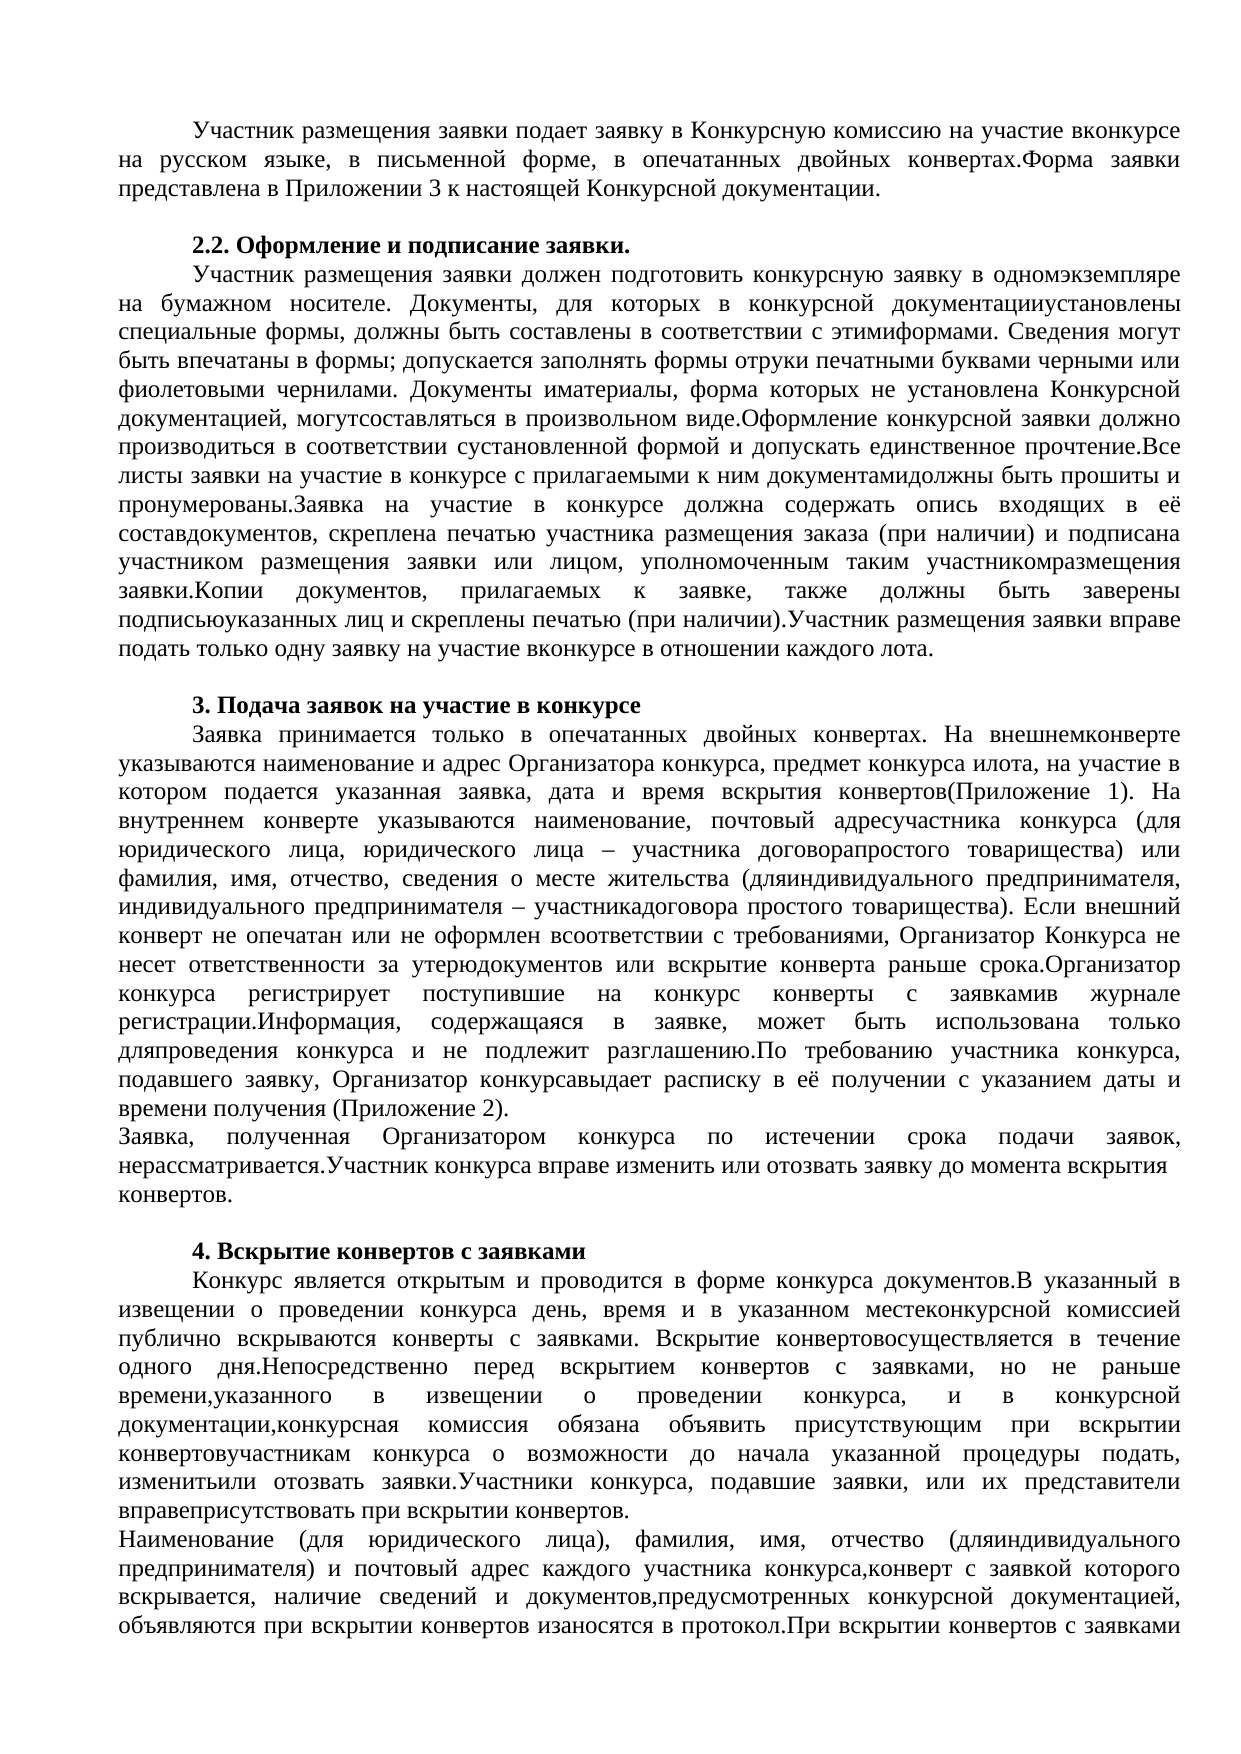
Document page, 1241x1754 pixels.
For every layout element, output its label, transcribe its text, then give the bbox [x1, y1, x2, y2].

text конвертов. [118, 1179, 1182, 1208]
text Конкурс является открытым и проводится в форме конкурса документов.В указанный в извещении о проведении конкурса день, время и в указанном местеконкурсной комиссией публично вскрываются конверты с заявками. Вскрытие конвертовосуществляется в течение одного дня.Непосредственно перед вскрытием конвертов с заявками, но не раньше времени,указанного в извещении о проведении конкурса, и в конкурсной документации,конкурсная комиссия обязана объявить присутствующим при вскрытии конвертовучастникам конкурса о возможности до начала указанной процедуры подать, изменитьили отозвать заявки.Участники конкурса, подавшие заявки, или их представители вправеприсутствовать при вскрытии конвертов. [118, 1265, 1182, 1524]
text Участник размещения заявки должен подготовить конкурсную заявку в одномэкземпляре на бумажном носителе. Документы, для которых в конкурсной документацииустановлены специальные формы, должны быть составлены в соответствии с этимиформами. Сведения могут быть впечатаны в формы; допускается заполнять формы отруки печатными буквами черными или фиолетовыми чернилами. Документы иматериалы, форма которых не установлена Конкурсной документацией, могутсоставляться в произвольном виде.Оформление конкурсной заявки должно производиться в соответствии сустановленной формой и допускать единственное прочтение.Все листы заявки на участие в конкурсе с прилагаемыми к ним документамидолжны быть прошиты и пронумерованы.Заявка на участие в конкурсе должна содержать опись входящих в её составдокументов, скреплена печатью участника размещения заказа (при наличии) и подписана участником размещения заявки или лицом, уполномоченным таким участникомразмещения заявки.Копии документов, прилагаемых к заявке, также должны быть заверены подписьюуказанных лиц и скреплены печатью (при наличии).Участник размещения заявки вправе подать только одну заявку на участие вконкурсе в отношении каждого лота. [118, 259, 1182, 661]
text Заявка принимается только в опечатанных двойных конвертах. На внешнемконверте указываются наименование и адрес Организатора конкурса, предмет конкурса илота, на участие в котором подается указанная заявка, дата и время вскрытия конвертов(Приложение 1). На внутреннем конверте указываются наименование, почтовый адресучастника конкурса (для юридического лица, юридического лица – участника договорапростого товарищества) или фамилия, имя, отчество, сведения о месте жительства (дляиндивидуального предпринимателя, индивидуального предпринимателя – участникадоговора простого товарищества). Если внешний конверт не опечатан или не оформлен всоответствии с требованиями, Организатор Конкурса не несет ответственности за утерюдокументов или вскрытие конверта раньше срока.Организатор конкурса регистрирует поступившие на конкурс конверты с заявкамив журнале регистрации.Информация, содержащаяся в заявке, может быть использована только дляпроведения конкурса и не подлежит разглашению.По требованию участника конкурса, подавшего заявку, Организатор конкурсавыдает расписку в её получении с указанием даты и времени получения (Приложение 2). [118, 719, 1182, 1121]
text 3. Подача заявок на участие в конкурсе [118, 690, 1182, 719]
text 2.2. Оформление и подписание заявки. [118, 230, 1182, 259]
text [118, 1524, 1182, 1639]
text Заявка, полученная Организатором конкурса по истечении срока подачи заявок, нерассматривается.Участник конкурса вправе изменить или отозвать заявку до момента вскрытия [118, 1121, 1182, 1179]
text Участник размещения заявки подает заявку в Конкурсную комиссию на участие вконкурсе на русском языке, в письменной форме, в опечатанных двойных конвертах.Форма заявки представлена в Приложении 3 к настоящей Конкурсной документации. [118, 115, 1182, 201]
text 4. Вскрытие конвертов с заявками [118, 1236, 1182, 1265]
